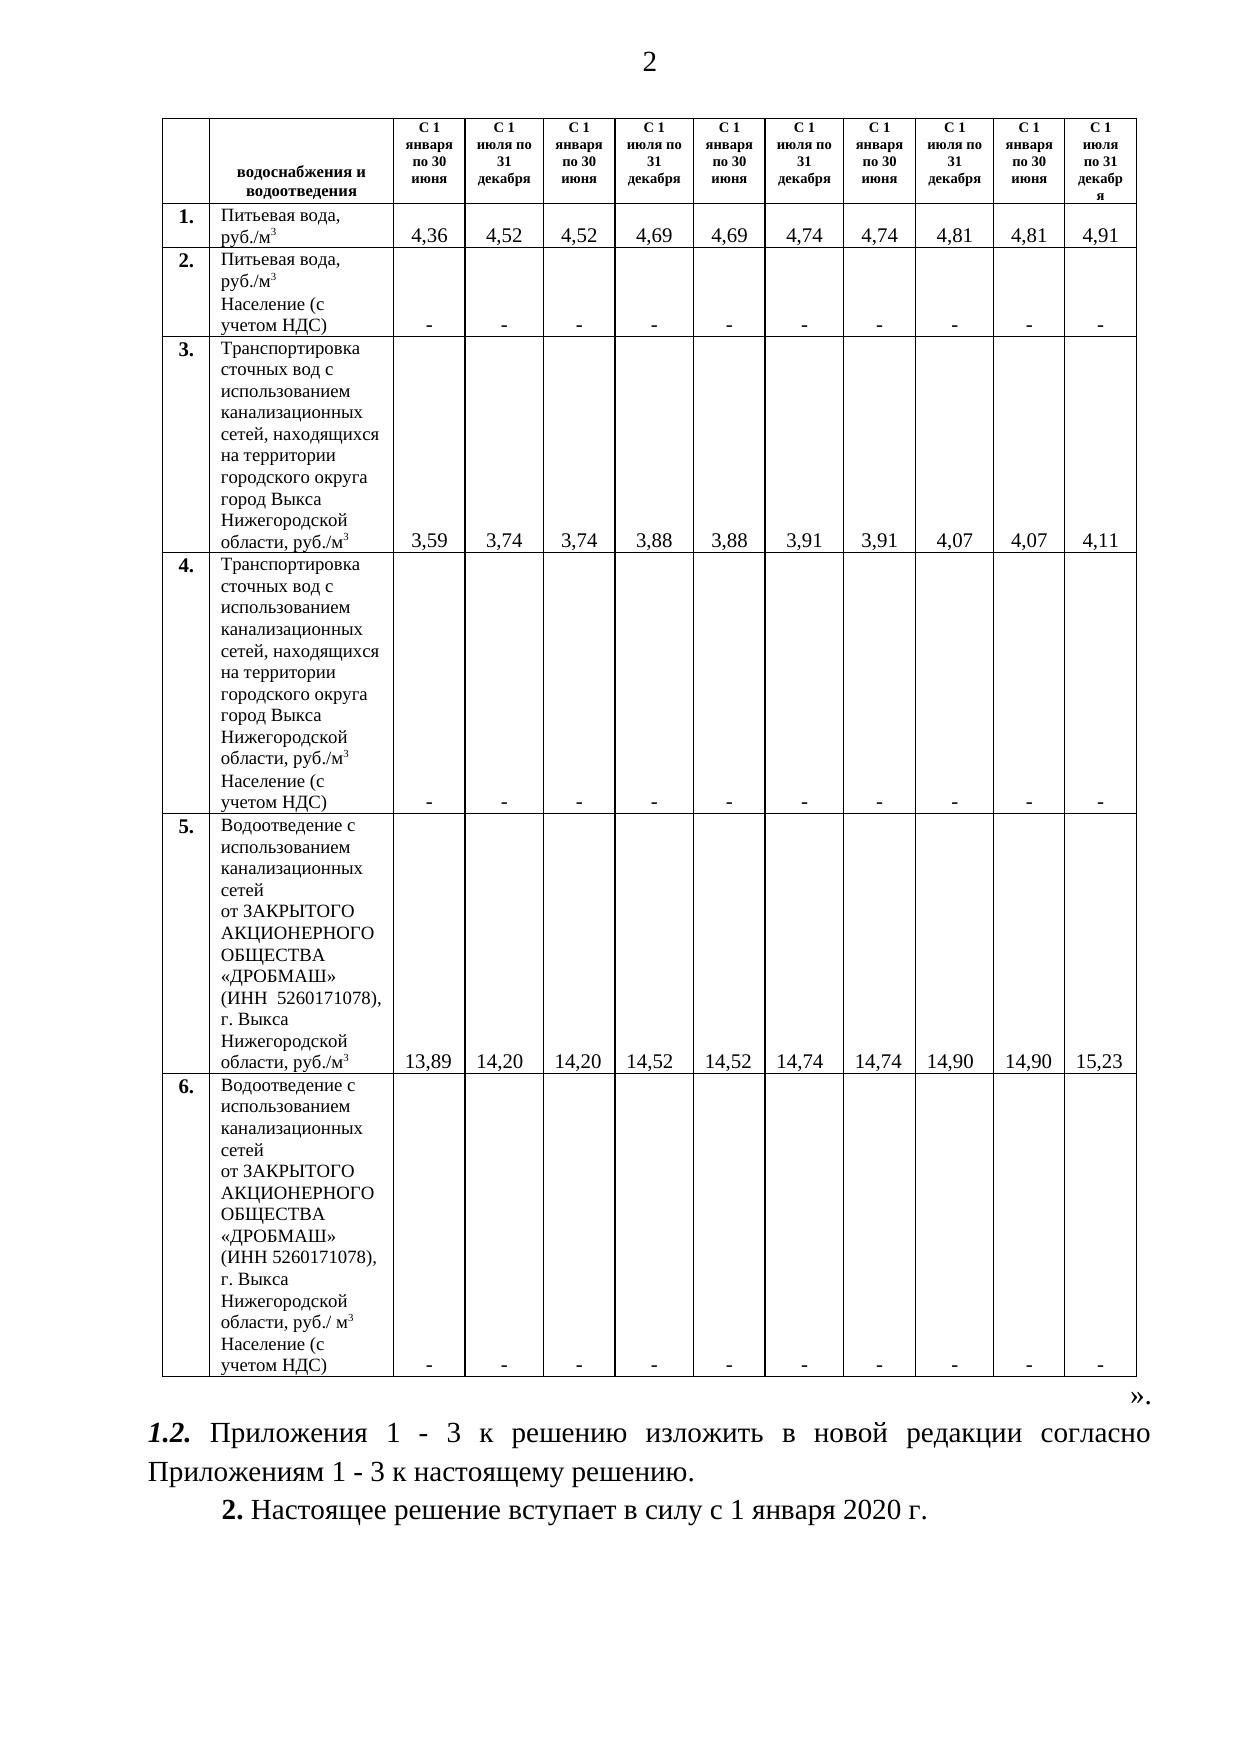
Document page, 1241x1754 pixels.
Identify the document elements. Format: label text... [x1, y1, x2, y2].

table_cell 2. [163, 248, 209, 336]
table_cell - [766, 1074, 843, 1376]
table_cell - [916, 248, 993, 336]
table_cell С 1 января по 30 июня [394, 119, 464, 203]
table_cell С 1 июля по 31 декабря [1065, 119, 1136, 203]
table_cell - [544, 248, 614, 336]
table_cell С 1 января по 30 июня [544, 119, 614, 203]
table_cell - [1065, 248, 1136, 336]
table_cell - [994, 1074, 1064, 1376]
table_cell - [994, 553, 1064, 813]
table_cell 13,89 [394, 814, 464, 1073]
table_cell 4,52 [466, 204, 543, 247]
table_cell Транспортировка сточных вод с использованием канализационных сетей, находящихся на территории городского округа город Выкса Нижегородской области, руб./м3 [210, 337, 393, 552]
table_cell - [694, 553, 764, 813]
table_cell - [994, 248, 1064, 336]
table_cell - [394, 553, 464, 813]
table_cell С 1 июля по 31 декабря [916, 119, 993, 203]
table_cell 4. [163, 553, 209, 813]
table_cell 3. [163, 337, 209, 552]
table_cell - [394, 248, 464, 336]
text 2. Настоящее решение вступает в силу с 1 января 2020 г. [148, 1492, 1152, 1526]
table_cell Население (с учетом НДС) [210, 291, 393, 336]
table_cell 3,88 [694, 337, 764, 552]
table_cell - [844, 1074, 915, 1376]
table_cell - [694, 1074, 764, 1376]
table_cell Водоотведение с использованием канализационных сетей от ЗАКРЫТОГО АКЦИОНЕРНОГО ОБЩЕСТВА «ДРОБМАШ» (ИНН 5260171078), г. Выкса Нижегородской области, руб./ м3 Население (с учетом НДС) [210, 1074, 393, 1376]
table_cell 4,07 [994, 337, 1064, 552]
table_cell - [616, 553, 693, 813]
table_cell 3,74 [466, 337, 543, 552]
text ». [148, 1377, 1152, 1410]
table_cell С 1 июля по 31 декабря [466, 119, 543, 203]
table_cell Население (с учетом НДС) [210, 769, 393, 813]
table_cell 4,52 [544, 204, 614, 247]
table_cell 14,90 [916, 814, 993, 1073]
table_cell - [694, 248, 764, 336]
table_cell С 1 января по 30 июня [994, 119, 1064, 203]
table_cell 4,11 [1065, 337, 1136, 552]
table_cell - [1065, 1074, 1136, 1376]
table_cell 4,81 [994, 204, 1064, 247]
table_cell 14,90 [994, 814, 1064, 1073]
table_cell - [466, 248, 543, 336]
table_cell 4,36 [394, 204, 464, 247]
table_cell Транспортировка сточных вод с использованием канализационных сетей, находящихся на территории городского округа город Выкса Нижегородской области, руб./м3 [210, 553, 393, 769]
table_cell - [916, 1074, 993, 1376]
table_cell - [544, 553, 614, 813]
table_cell 4,81 [916, 204, 993, 247]
table_cell - [544, 1074, 614, 1376]
table_cell Питьевая вода, руб./м3 [210, 248, 393, 291]
table_cell - [466, 553, 543, 813]
table_cell Водоотведение с использованием канализационных сетей от ЗАКРЫТОГО АКЦИОНЕРНОГО ОБЩЕСТВА «ДРОБМАШ» (ИНН 5260171078), г. Выкса Нижегородской области, руб./м3 [210, 814, 393, 1073]
table_cell 4,74 [844, 204, 915, 247]
table_cell 3,91 [766, 337, 843, 552]
table_cell - [916, 553, 993, 813]
table_cell 14,20 [544, 814, 614, 1073]
table_cell 5. [163, 814, 209, 1073]
table_cell - [766, 248, 843, 336]
table_cell 3,74 [544, 337, 614, 552]
table_cell 4,69 [616, 204, 693, 247]
table_cell 14,52 [694, 814, 764, 1073]
table_cell Питьевая вода, руб./м3 [210, 204, 393, 247]
table_cell 1. [163, 204, 209, 247]
table_cell 4,74 [766, 204, 843, 247]
table_cell - [466, 1074, 543, 1376]
table_cell - [616, 248, 693, 336]
table_cell С 1 января по 30 июня [844, 119, 915, 203]
table_cell С 1 января по 30 июня [694, 119, 764, 203]
table_cell 14,52 [616, 814, 693, 1073]
table_cell 3,59 [394, 337, 464, 552]
table_cell 4,07 [916, 337, 993, 552]
table_cell 14,74 [766, 814, 843, 1073]
table_cell 6. [163, 1074, 209, 1376]
table_cell - [1065, 553, 1136, 813]
table_cell 4,91 [1065, 204, 1136, 247]
table_cell - [766, 553, 843, 813]
table_cell - [844, 553, 915, 813]
table_cell 4,69 [694, 204, 764, 247]
table_cell - [394, 1074, 464, 1376]
table_cell С 1 июля по 31 декабря [766, 119, 843, 203]
table_cell - [844, 248, 915, 336]
table_cell 3,91 [844, 337, 915, 552]
text 1.2. Приложения 1 - 3 к решению изложить в новой редакции согласно Приложениям 1 - 3 к настоящему решению. [148, 1415, 1152, 1487]
table_cell 14,74 [844, 814, 915, 1073]
table_cell 15,23 [1065, 814, 1136, 1073]
table_cell С 1 июля по 31 декабря [616, 119, 693, 203]
table_cell 3,88 [616, 337, 693, 552]
table_cell - [616, 1074, 693, 1376]
table_cell 14,20 [466, 814, 543, 1073]
